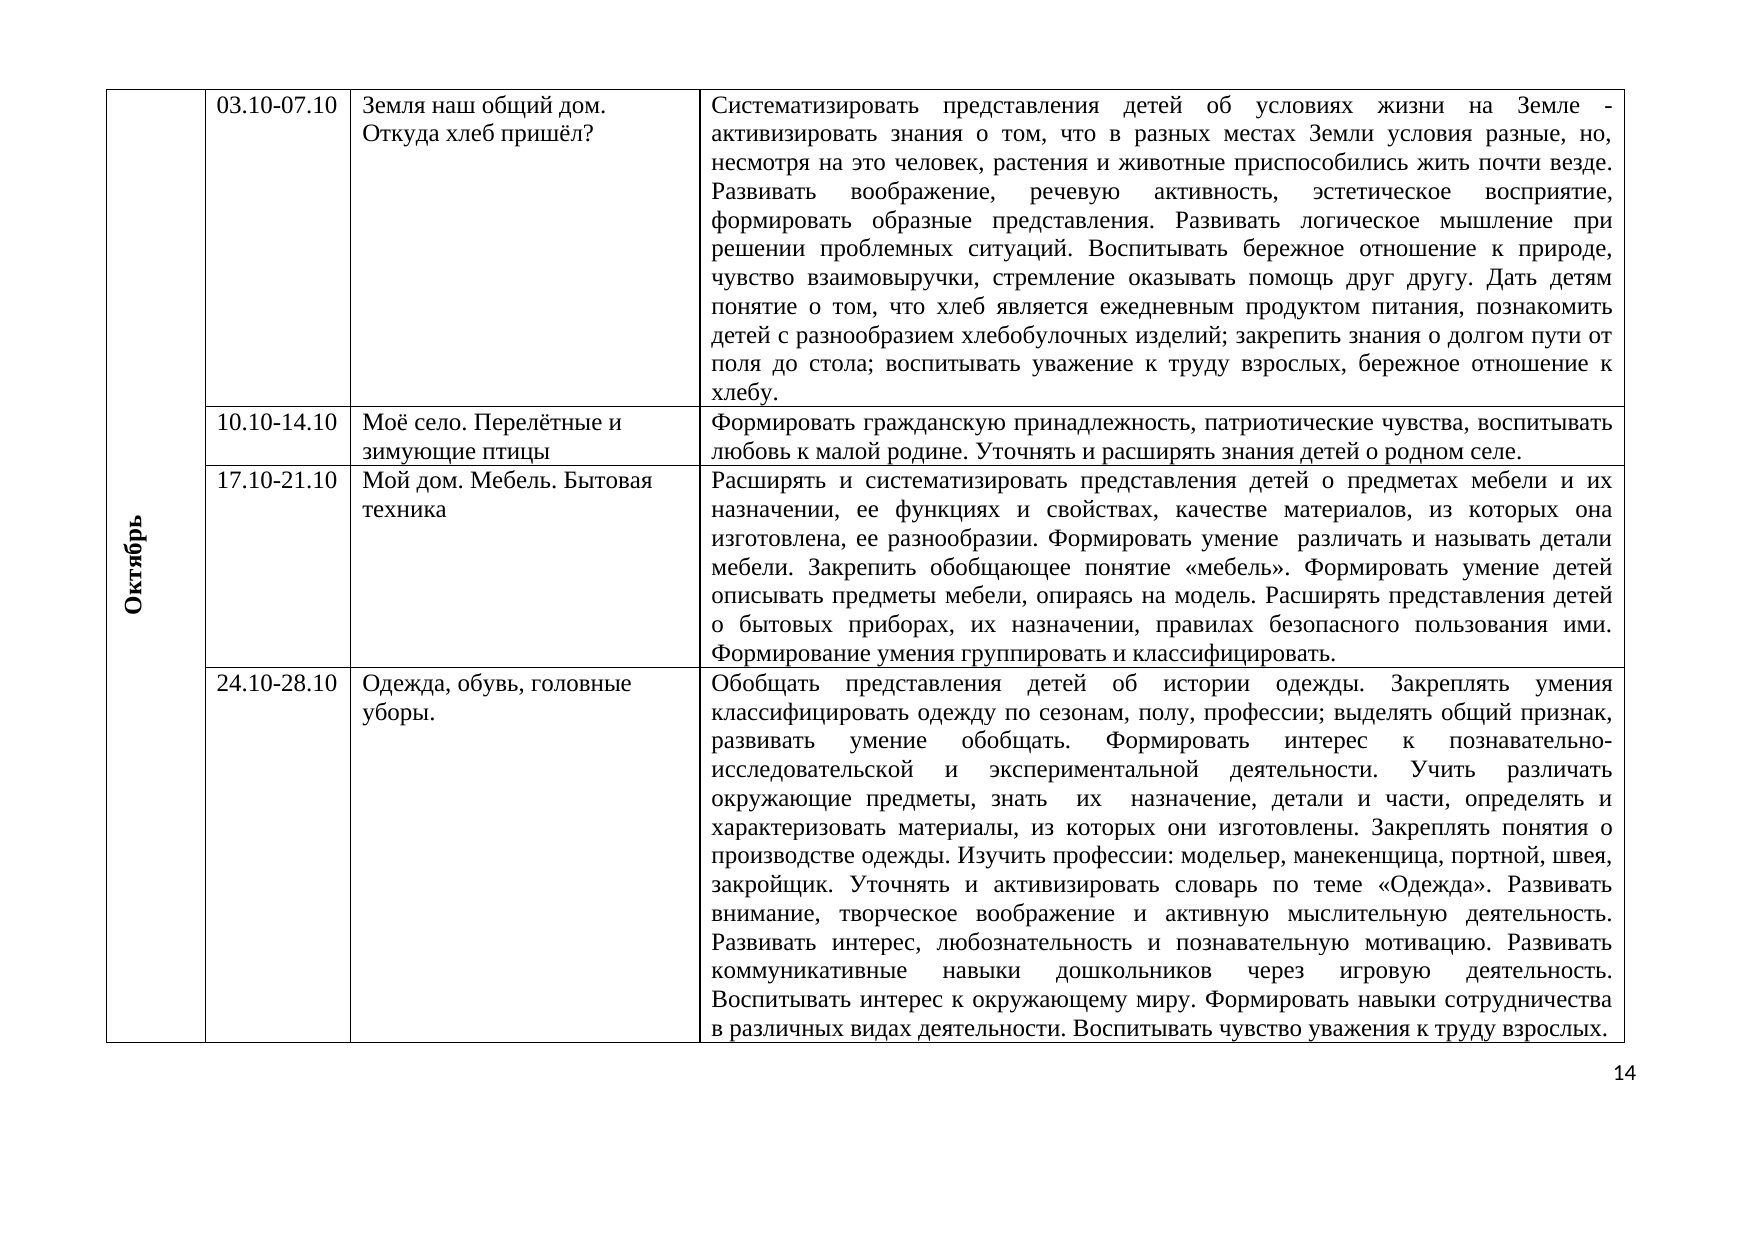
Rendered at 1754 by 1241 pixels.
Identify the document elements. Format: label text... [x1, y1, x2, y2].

table_cell Земля наш общий дом. Откуда хлеб пришёл? [351, 90, 699, 406]
table_cell Моё село. Перелётные и зимующие птицы [351, 407, 699, 464]
table_cell Одежда, обувь, головные уборы. [351, 668, 699, 1042]
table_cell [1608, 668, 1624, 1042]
table_cell Формировать гражданскую принадлежность, патриотические чувства, воспитывать любовь к малой родине. Уточнять и расширять знания детей о родном селе. [701, 407, 1624, 464]
table_cell 24.10-28.10 [206, 668, 350, 1042]
table_cell Расширять и систематизировать представления детей о предметах мебели и их назначении, ее функциях и свойствах, качестве материалов, из которых она изготовлена, ее разнообразии. Формировать умение различать и называть детали мебели. Закрепить обобщающее понятие «мебель». Формировать умение детей описывать предметы мебели, опираясь на модель. Расширять представления детей о бытовых приборах, их назначении, правилах безопасного пользования ими. Формирование умения группировать и классифицировать. [1337, 466, 1624, 667]
table_cell Систематизировать представления детей об условиях жизни на Земле - активизировать знания о том, что в разных местах Земли условия разные, но, несмотря на это человек, растения и животные приспособились жить почти везде. Развивать воображение, речевую активность, эстетическое восприятие, формировать образные представления. Развивать логическое мышление при решении проблемных ситуаций. Воспитывать бережное отношение к природе, чувство взаимовыручки, стремление оказывать помощь друг другу. Дать детям понятие о том, что хлеб является ежедневным продуктом питания, познакомить детей с разнообразием хлебобулочных изделий; закрепить знания о долгом пути от поля до стола; воспитывать уважение к труду взрослых, бережное отношение к хлебу. [701, 90, 1624, 406]
table_cell Мой дом. Мебель. Бытовая техника [351, 466, 699, 667]
table_cell Октябрь [107, 90, 205, 1042]
table_cell 03.10-07.10 [206, 90, 350, 406]
table_cell 17.10-21.10 [206, 466, 350, 667]
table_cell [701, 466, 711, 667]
table_cell 10.10-14.10 [206, 407, 350, 464]
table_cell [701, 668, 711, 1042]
